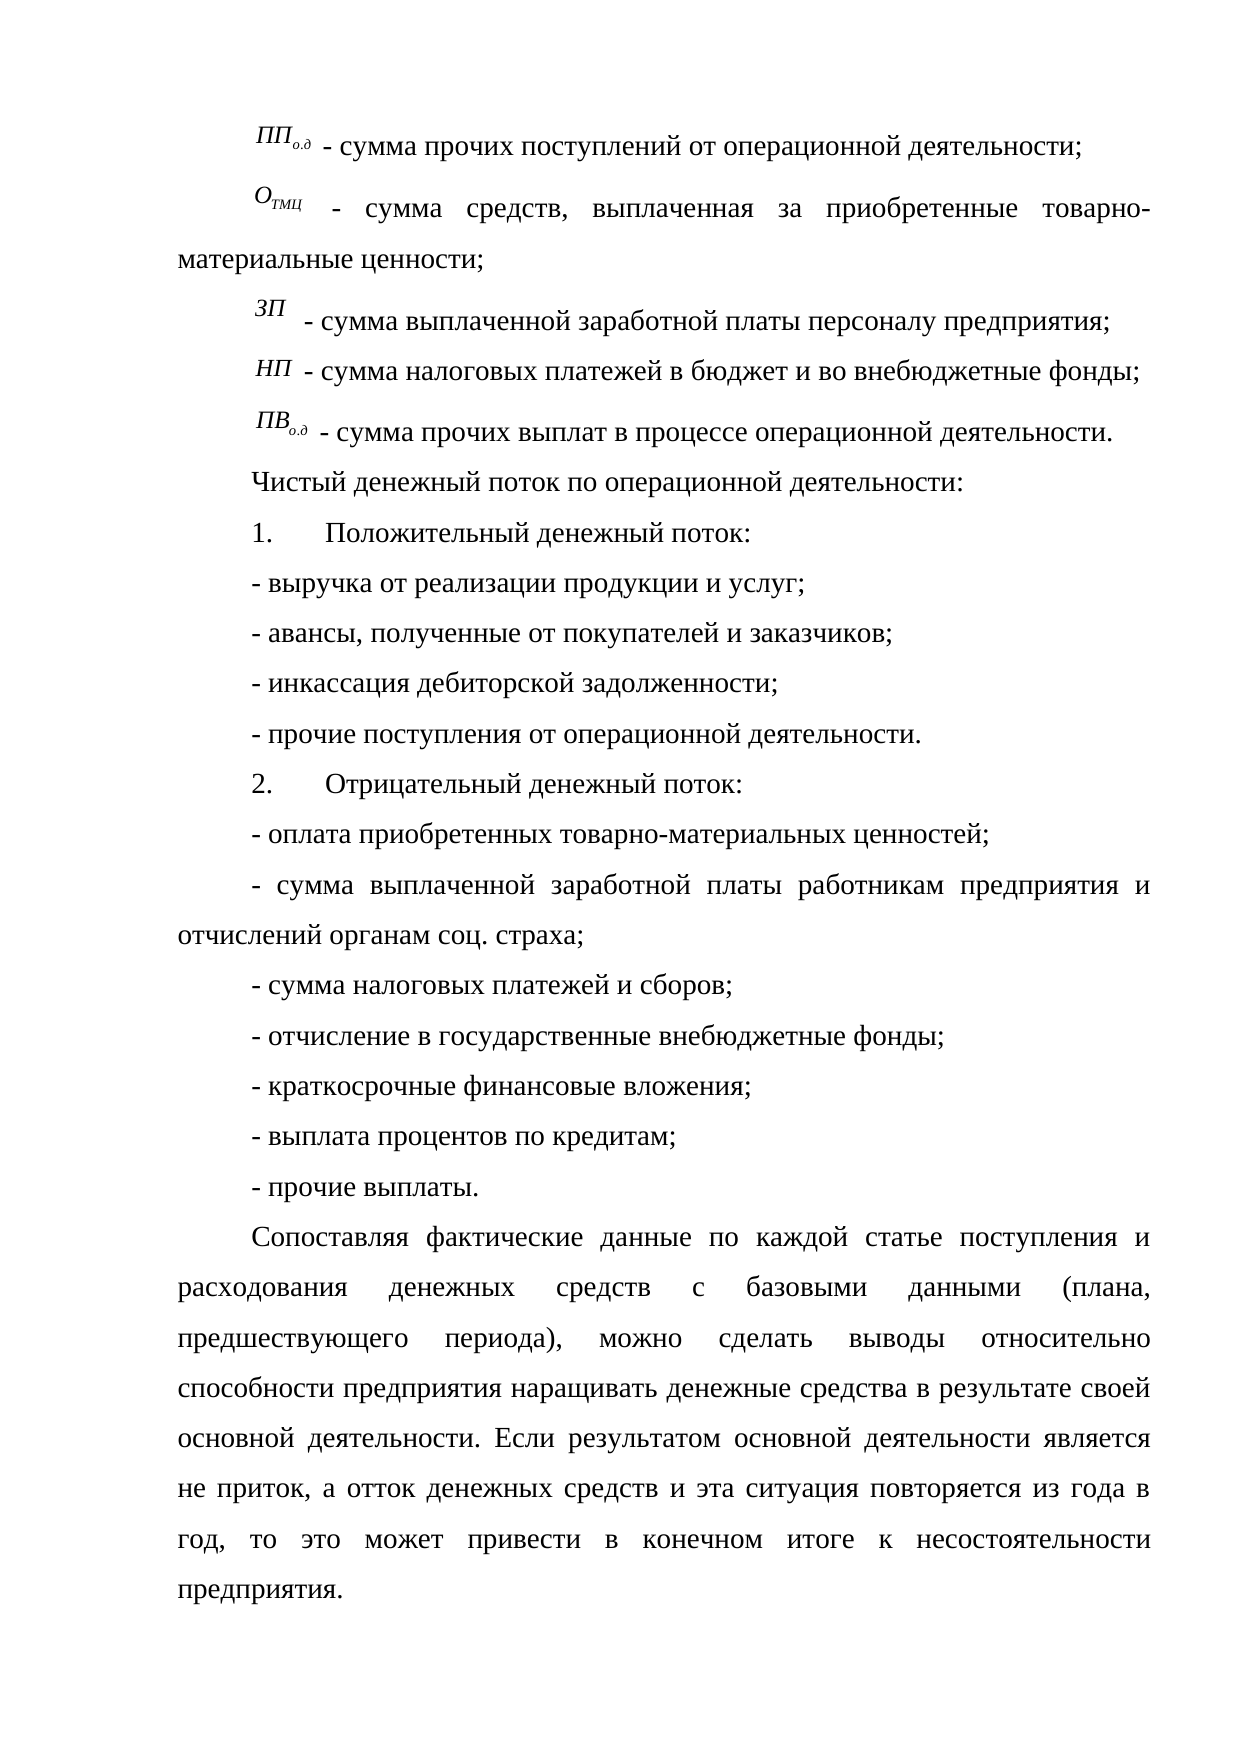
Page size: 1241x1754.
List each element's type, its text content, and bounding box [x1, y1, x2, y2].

text - сумма налоговых платежей и сборов; [177, 967, 1152, 1001]
text - прочие поступления от операционной деятельности. [177, 716, 1152, 749]
text - сумма средств, выплаченная за приобретенные товарно-материальные ценности; [177, 179, 1152, 274]
text - сумма налоговых платежей в бюджет и во внебюджетные фонды; [177, 353, 1152, 387]
text - оплата приобретенных товарно-материальных ценностей; [177, 817, 1152, 850]
text Сопоставляя фактические данные по каждой статье поступления и расходования денежных средств с базовыми данными (плана, предшествующего периода), можно сделать выводы относительно способности предприятия наращивать денежные средства в результате своей основной деятельности. Если результатом основной деятельности является не приток, а отток денежных средств и эта ситуация повторяется из года в год, то это может привести в конечном итоге к несостоятельности предприятия. [177, 1219, 1152, 1605]
text - прочие выплаты. [177, 1169, 1152, 1202]
text - сумма выплаченной заработной платы работникам предприятия и отчислений органам соц. страха; [177, 867, 1152, 951]
text - сумма прочих выплат в процессе операционной деятельности. [177, 404, 1152, 448]
list Отрицательный денежный поток: [177, 766, 1152, 800]
text - краткосрочные финансовые вложения; [177, 1068, 1152, 1102]
text - авансы, полученные от покупателей и заказчиков; [177, 615, 1152, 649]
text - выручка от реализации продукции и услуг; [177, 565, 1152, 598]
text - сумма прочих поступлений от операционной деятельности; [177, 118, 1152, 162]
text - выплата процентов по кредитам; [177, 1118, 1152, 1152]
text Чистый денежный поток по операционной деятельности: [177, 464, 1152, 498]
text - сумма выплаченной заработной платы персоналу предприятия; [177, 291, 1152, 337]
text - инкассация дебиторской задолженности; [177, 666, 1152, 699]
text - отчисление в государственные внебюджетные фонды; [177, 1018, 1152, 1051]
list Положительный денежный поток: [177, 515, 1152, 548]
